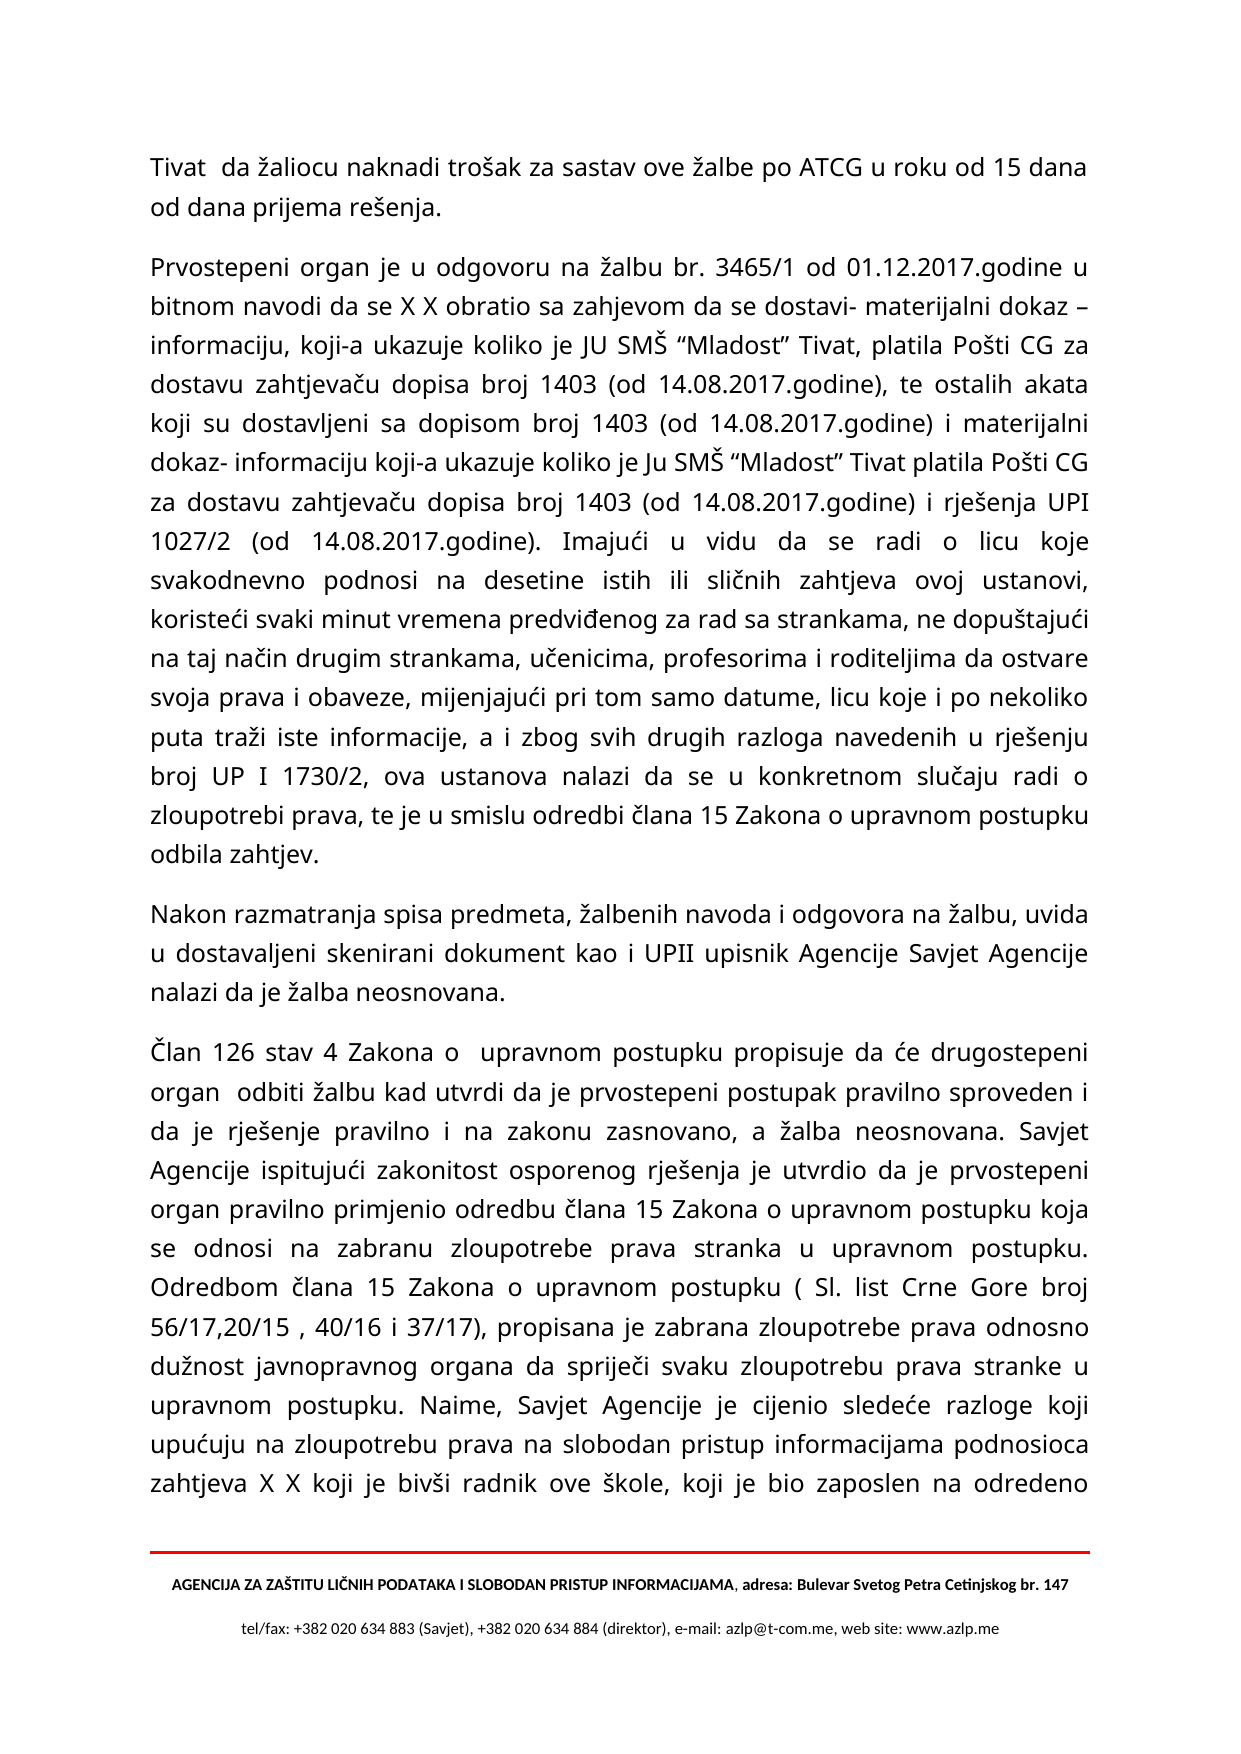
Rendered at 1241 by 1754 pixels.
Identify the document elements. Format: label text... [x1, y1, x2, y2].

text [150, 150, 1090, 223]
text Nakon razmatranja spisa predmeta, žalbenih navoda i odgovora na žalbu, uvida u dostavaljeni skenirani dokument kao i UPII upisnik Agencije Savjet Agencije nalazi da je žalba neosnovana. [150, 897, 1090, 1009]
text Prvostepeni organ je u odgovoru na žalbu br. 3465/1 od 01.12.2017.godine u bitnom navodi da se X X obratio sa zahjevom da se dostavi- materijalni dokaz – informaciju, koji-a ukazuje koliko je JU SMŠ “Mladost” Tivat, platila Pošti CG za dostavu zahtjevaču dopisa broj 1403 (od 14.08.2017.godine), te ostalih akata koji su dostavljeni sa dopisom broj 1403 (od 14.08.2017.godine) i materijalni dokaz- informaciju koji-a ukazuje koliko je Ju SMŠ “Mladost” Tivat platila Pošti CG za dostavu zahtjevaču dopisa broj 1403 (od 14.08.2017.godine) i rješenja UPI 1027/2 (od 14.08.2017.godine). Imajući u vidu da se radi o licu koje svakodnevno podnosi na desetine istih ili sličnih zahtjeva ovoj ustanovi, koristeći svaki minut vremena predviđenog za rad sa strankama, ne dopuštajući na taj način drugim strankama, učenicima, profesorima i roditeljima da ostvare svoja prava i obaveze, mijenjajući pri tom samo datume, licu koje i po nekoliko puta traži iste informacije, a i zbog svih drugih razloga navedenih u rješenju broj UP I 1730/2, ova ustanova nalazi da se u konkretnom slučaju radi o zloupotrebi prava, te je u smislu odredbi člana 15 Zakona o upravnom postupku odbila zahtjev. [150, 249, 1090, 871]
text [150, 1035, 1090, 1500]
